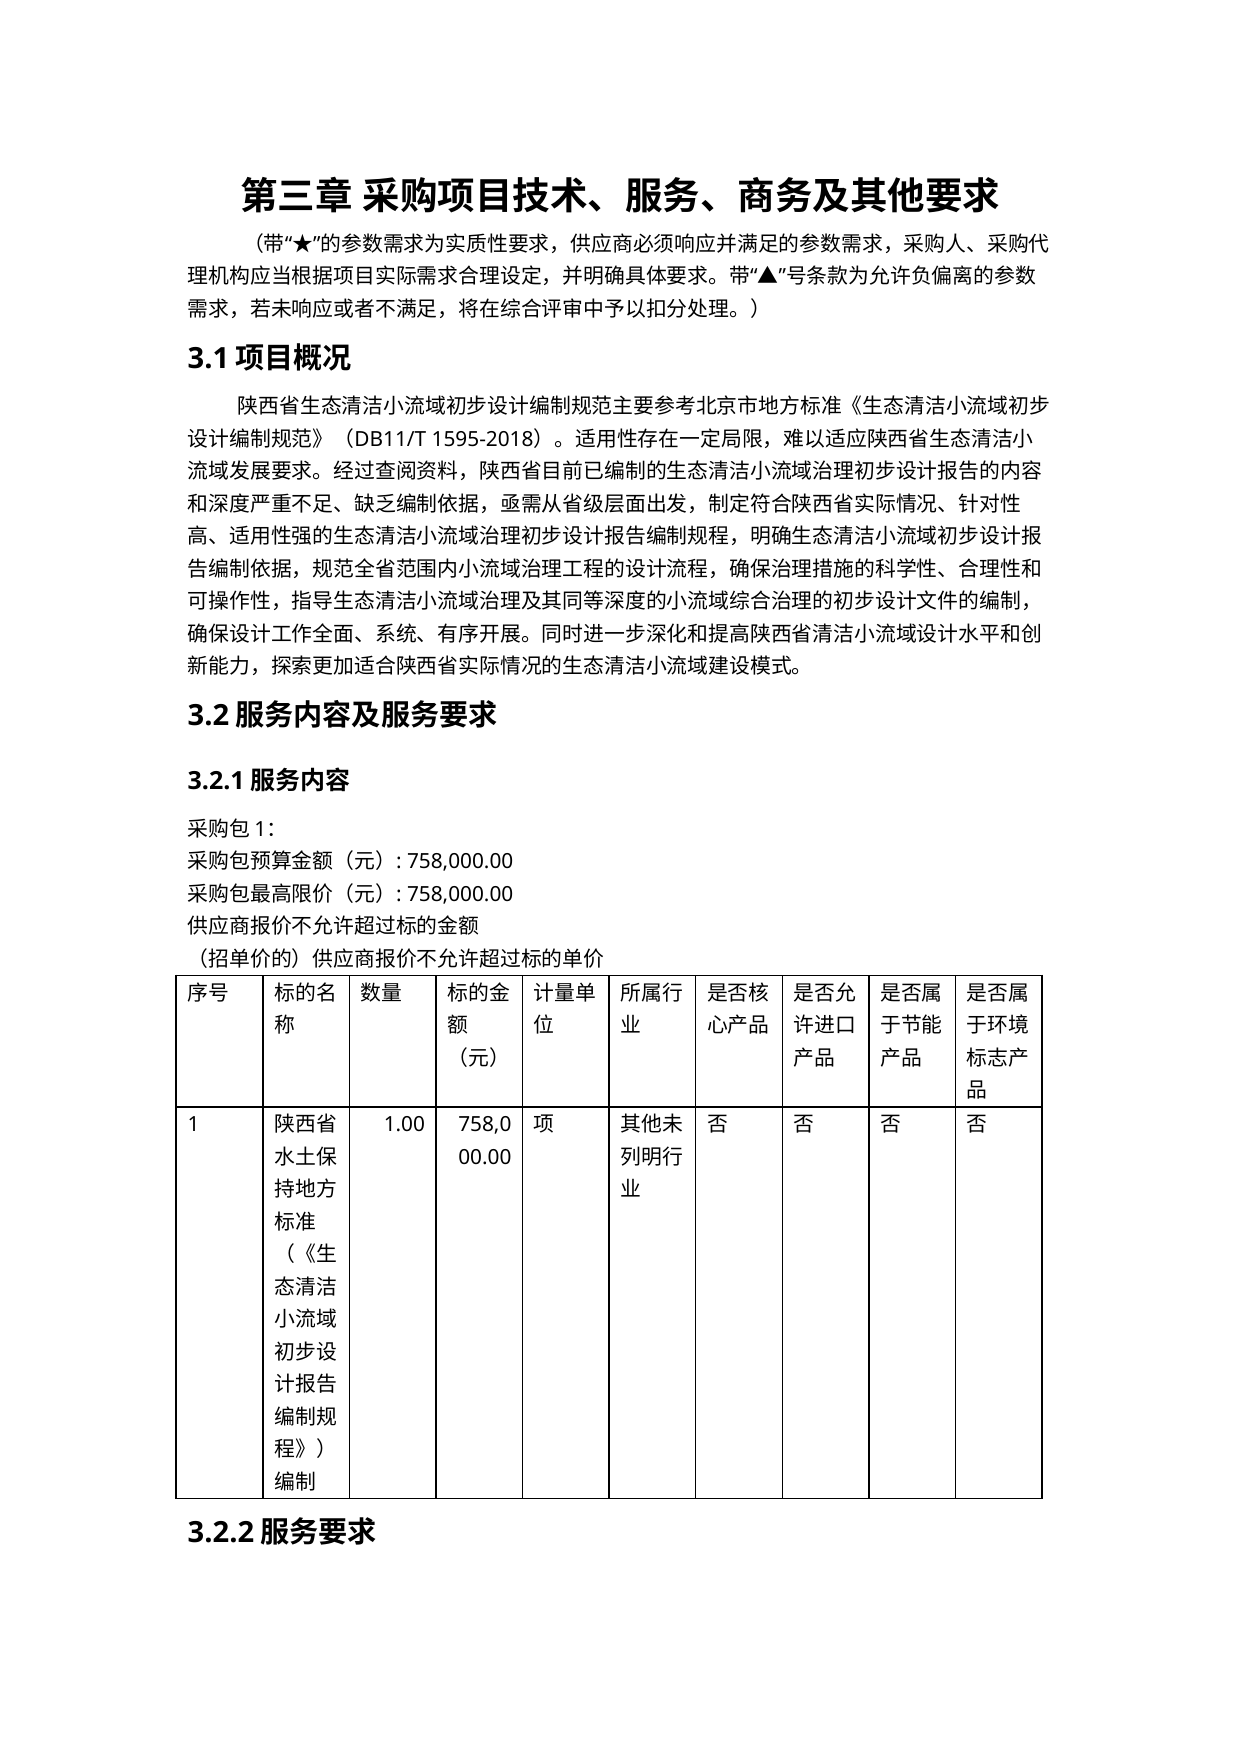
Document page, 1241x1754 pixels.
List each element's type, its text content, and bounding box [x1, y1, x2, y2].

table_cell 1.00 [350, 1108, 435, 1498]
text 采购包预算金额（元）: 758,000.00 [187, 844, 1053, 877]
table_header 是否核心产品 [696, 976, 782, 1106]
table_header 是否允许进口产品 [783, 976, 868, 1106]
table_cell 其他未列明行业 [610, 1108, 695, 1498]
text 第三章 采购项目技术、服务、商务及其他要求 [187, 162, 1053, 227]
text 陕西省生态清洁小流域初步设计编制规范主要参考北京市地方标准《生态清洁小流域初步设计编制规范》（DB11/T 1595-2018）。适用性存在一定局限，难以适应陕西省生态清洁小流域发展要求。经过查阅资料，陕西省目前已编制的生态清洁小流域治理初步设计报告的内容和深度严重不足、缺乏编制依据，亟需从省级层面出发，制定符合陕西省实际情况、针对性高、适用性强的生态清洁小流域治理初步设计报告编制规程，明确生态清洁小流域初步设计报告编制依据，规范全省范围内小流域治理工程的设计流程，确保治理措施的科学性、合理性和可操作性，指导生态清洁小流域治理及其同等深度的小流域综合治理的初步设计文件的编制，确保设计工作全面、系统、有序开展。同时进一步深化和提高陕西省清洁小流域设计水平和创新能力，探索更加适合陕西省实际情况的生态清洁小流域建设模式。 [187, 389, 1053, 682]
table_header 数量 [350, 976, 435, 1106]
table_cell 758,000.00 [437, 1108, 522, 1498]
table_header 标的金额 （元） [437, 976, 522, 1106]
table_header 是否属于环境标志产品 [956, 976, 1041, 1106]
text 3.2.1服务内容 [187, 747, 1053, 812]
table_header 计量单位 [523, 976, 608, 1106]
table_cell 项 [523, 1108, 608, 1498]
text 3.1项目概况 [187, 324, 1053, 389]
table_cell 陕西省水土保持地方标准 （《生态清洁小流域初步设计报告编制规程》）编制 [264, 1108, 349, 1498]
table_cell 1 [177, 1108, 262, 1498]
table_cell 否 [696, 1108, 782, 1498]
table_cell 否 [956, 1108, 1041, 1498]
table_header 所属行业 [610, 976, 695, 1106]
text 3.2.2服务要求 [187, 1499, 1053, 1564]
text 采购包最高限价（元）: 758,000.00 [187, 877, 1053, 909]
table_header 序号 [177, 976, 262, 1106]
text （招单价的）供应商报价不允许超过标的单价 [187, 942, 1053, 974]
table_cell 否 [870, 1108, 955, 1498]
text 采购包1： [187, 812, 1053, 844]
table_cell 否 [783, 1108, 868, 1498]
text （带“★”的参数需求为实质性要求，供应商必须响应并满足的参数需求，采购人、采购代理机构应当根据项目实际需求合理设定，并明确具体要求。带“▲”号条款为允许负偏离的参数需求，若未响应或者不满足，将在综合评审中予以扣分处理。） [187, 227, 1053, 324]
text 供应商报价不允许超过标的金额 [187, 909, 1053, 942]
table_header 标的名称 [264, 976, 349, 1106]
text 3.2服务内容及服务要求 [187, 682, 1053, 747]
table_header 是否属于节能产品 [870, 976, 955, 1106]
